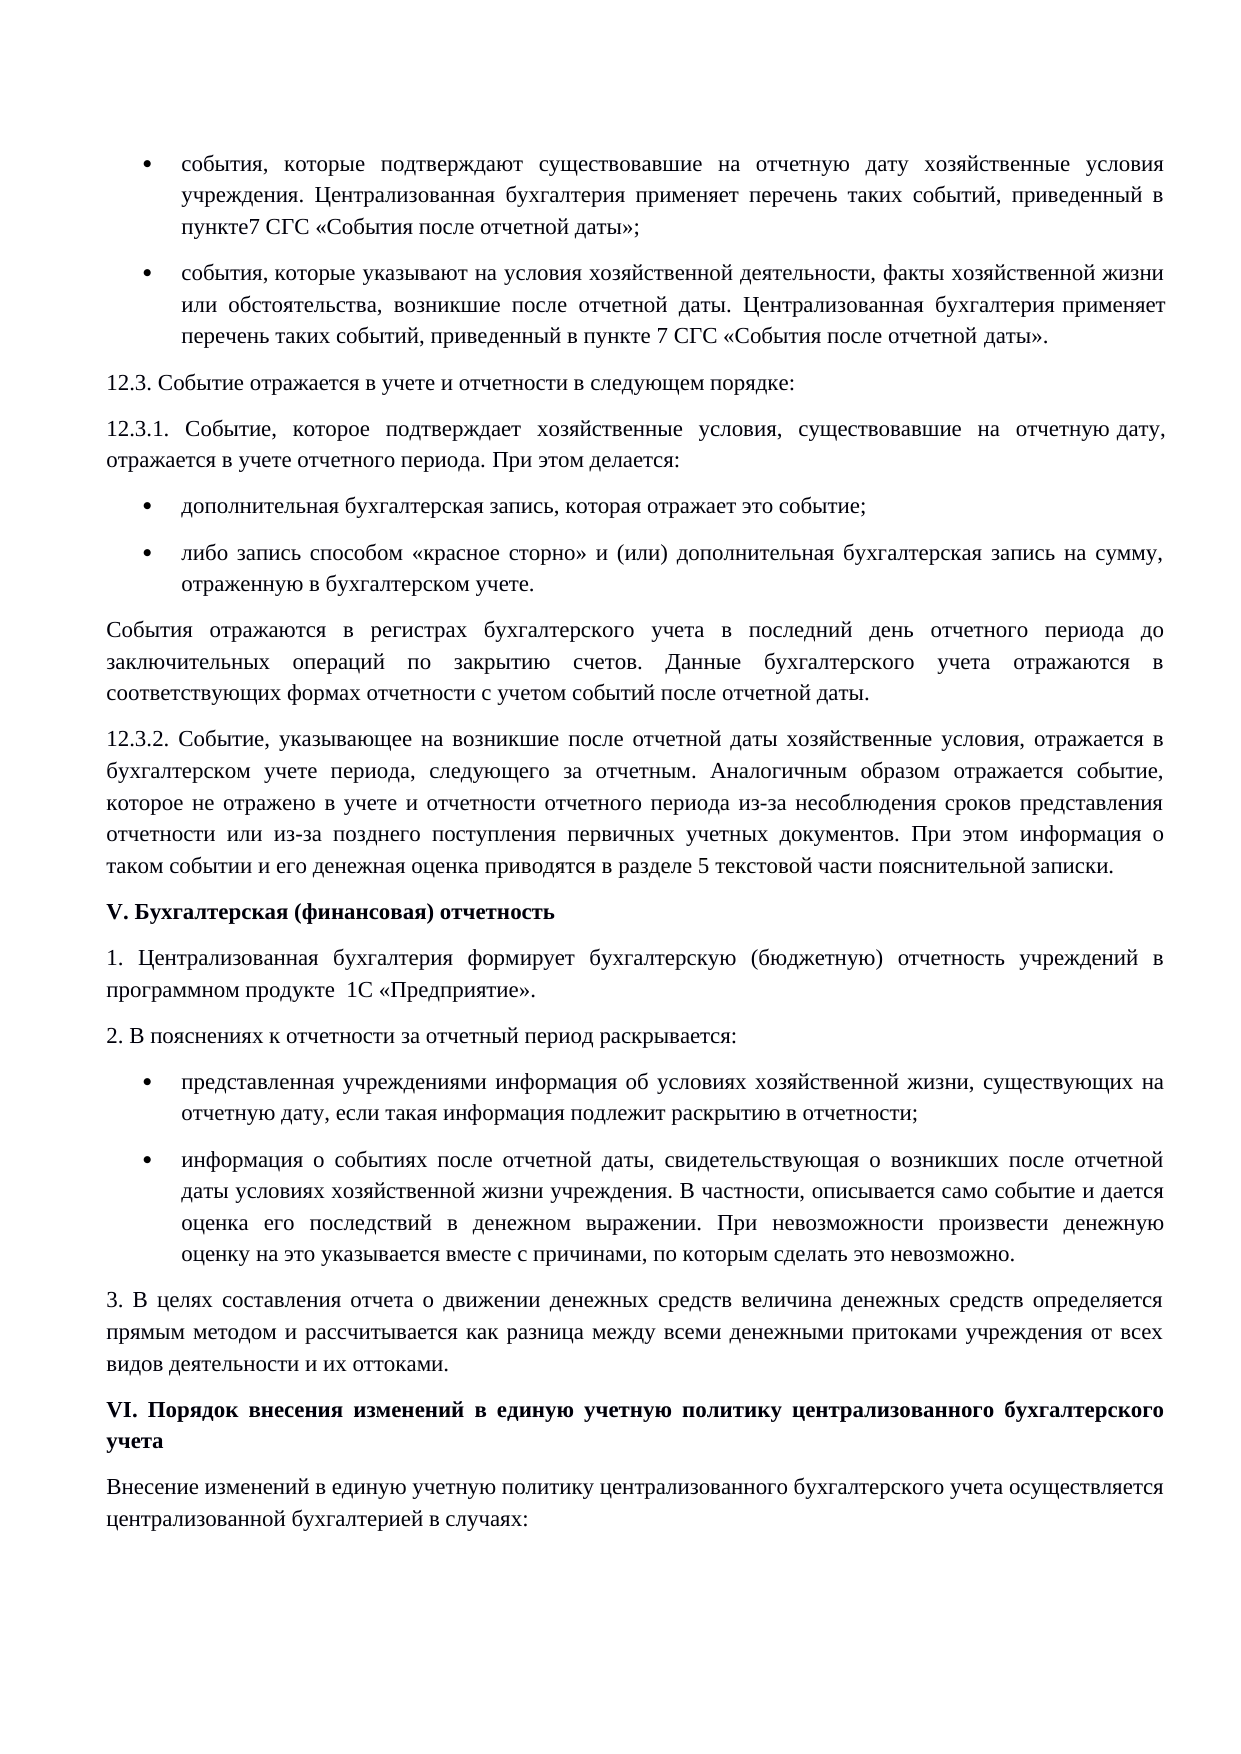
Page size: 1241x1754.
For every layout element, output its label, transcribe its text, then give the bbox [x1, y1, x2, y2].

text События отражаются в регистрах бухгалтерского учета в последний день отчетного периода до заключительных операций по закрытию счетов. Данные бухгалтерского учета отражаются в соответствующих формах отчетности с учетом событий после отчетной даты. [106, 616, 1166, 706]
list события, которые указывают на условия хозяйственной деятельности, факты хозяйственной жизни или обстоятельства, возникшие после отчетной даты. Централизованная бухгалтерия применяет перечень таких событий, приведенный в пункте 7 СГС «События после отчетной даты». [144, 259, 1166, 349]
text 12.3.2. Событие, указывающее на возникшие после отчетной даты хозяйственные условия, отражается в бухгалтерском учете периода, следующего за отчетным. Аналогичным образом отражается событие, которое не отражено в учете и отчетности отчетного периода из-за несоблюдения сроков представления отчетности или из-за позднего поступления первичных учетных документов. При этом информация о таком событии и его денежная оценка приводятся в разделе 5 текстовой части пояснительной записки. [106, 726, 1166, 878]
text V. Бухгалтерская (финансовая) отчетность [106, 898, 1166, 924]
text VI. Порядок внесения изменений в единую учетную политику централизованного бухгалтерского учета [106, 1396, 1166, 1454]
list представленная учреждениями информация об условиях хозяйственной жизни, существующих на отчетную дату, если такая информация подлежит раскрытию в отчетности; [144, 1068, 1166, 1126]
text 12.3.1. Событие, которое подтверждает хозяйственные условия, существовавшие на отчетную дату, отражается в учете отчетного периода. При этом делается: [106, 415, 1166, 473]
text Внесение изменений в единую учетную политику централизованного бухгалтерского учета осуществляется централизованной бухгалтерией в случаях: [106, 1473, 1166, 1531]
text 3. В целях составления отчета о движении денежных средств величина денежных средств определяется прямым методом и рассчитывается как разница между всеми денежными притоками учреждения от всех видов деятельности и их оттоками. [106, 1286, 1166, 1376]
text 1. Централизованная бухгалтерия формирует бухгалтерскую (бюджетную) отчетность учреждений в программном продукте 1С «Предприятие». [106, 944, 1166, 1002]
text 12.3. Событие отражается в учете и отчетности в следующем порядке: [106, 368, 1166, 395]
text 2. В пояснениях к отчетности за отчетный период раскрывается: [106, 1022, 1166, 1048]
list дополнительная бухгалтерская запись, которая отражает это событие; [144, 492, 1166, 519]
list информация о событиях после отчетной даты, свидетельствующая о возникших после отчетной даты условиях хозяйственной жизни учреждения. В частности, описывается само событие и дается оценка его последствий в денежном выражении. При невозможности произвести денежную оценку на это указывается вместе с причинами, по которым сделать это невозможно. [144, 1146, 1166, 1267]
list либо запись способом «красное сторно» и (или) дополнительная бухгалтерская запись на сумму, отраженную в бухгалтерском учете. [144, 538, 1166, 596]
list события, которые подтверждают существовавшие на отчетную дату хозяйственные условия учреждения. Централизованная бухгалтерия применяет перечень таких событий, приведенный в пункте7 СГС «События после отчетной даты»; [144, 150, 1166, 239]
